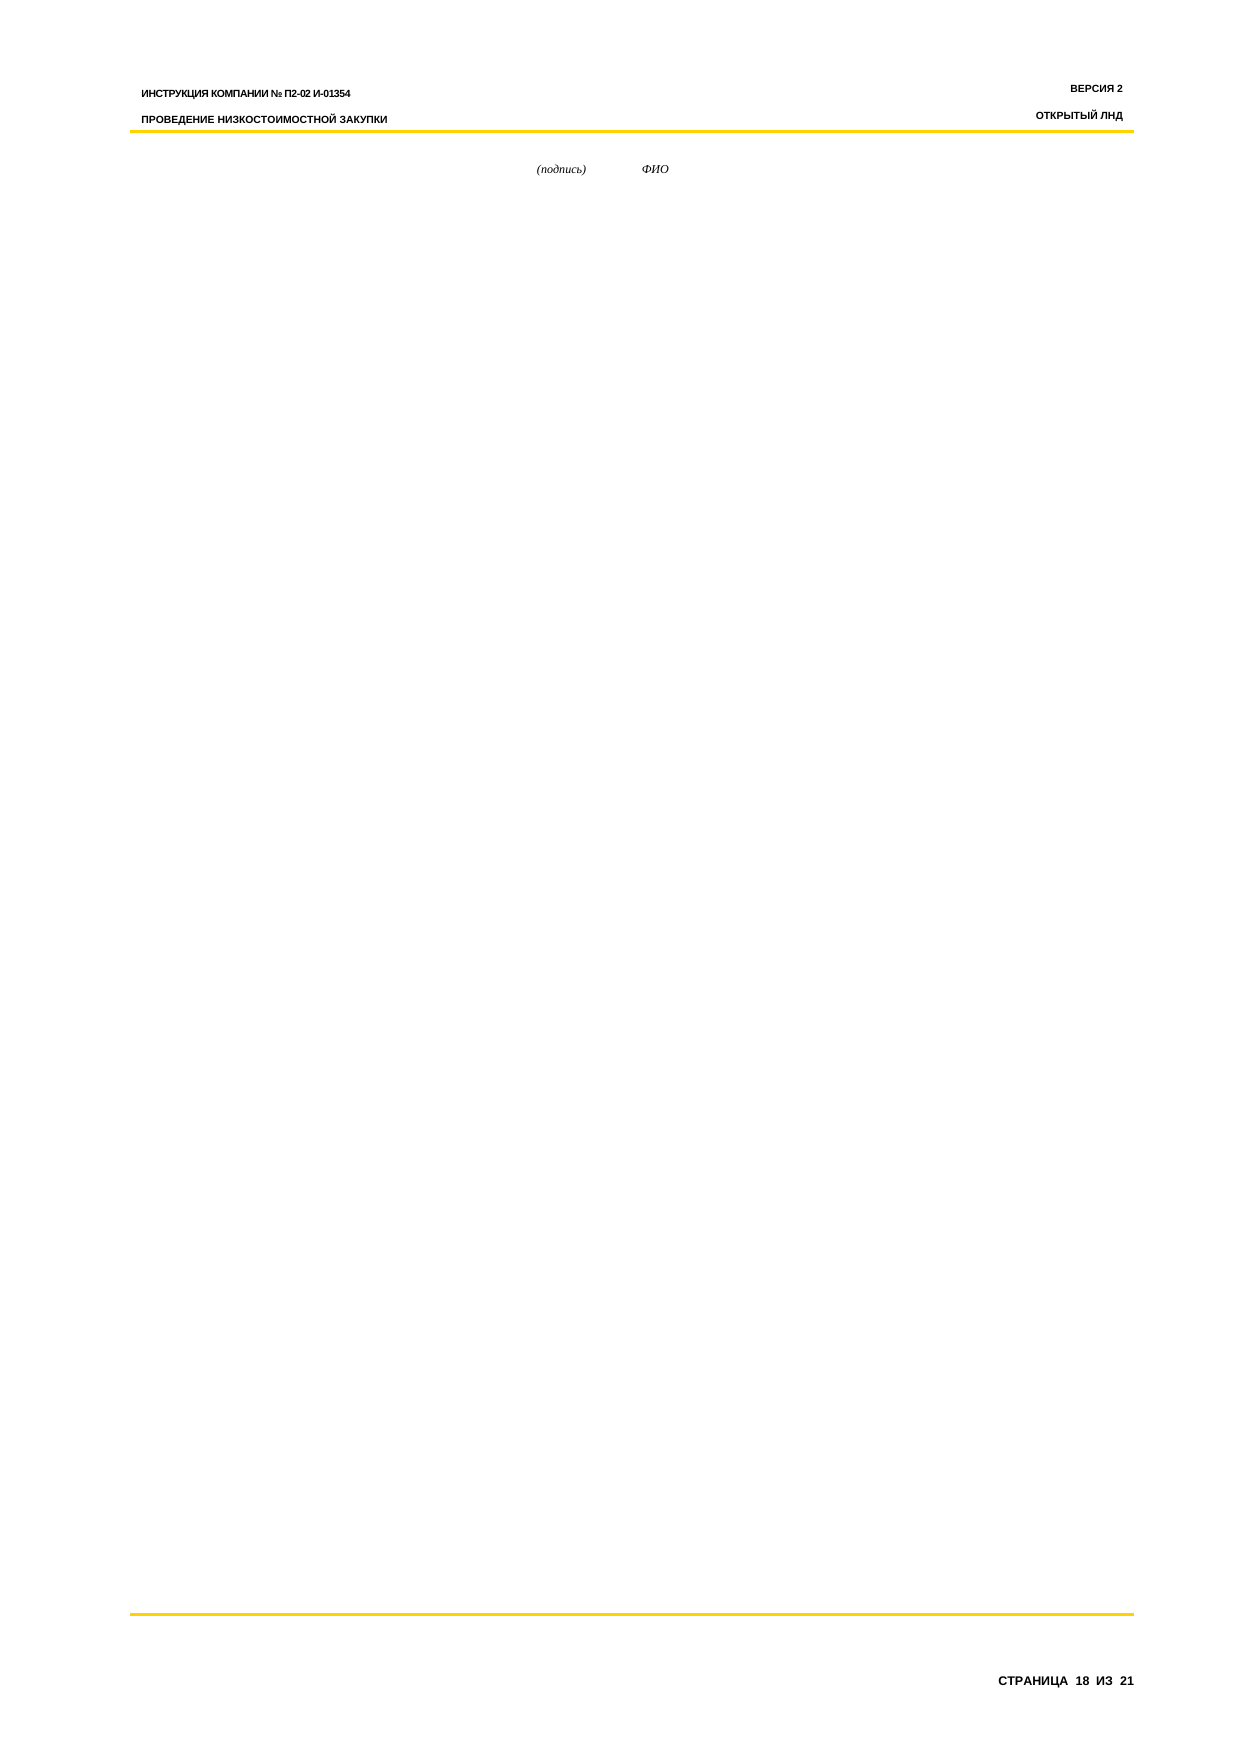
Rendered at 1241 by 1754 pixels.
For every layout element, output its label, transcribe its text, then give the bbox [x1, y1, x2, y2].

text (подпись) ФИО [130, 162, 1134, 186]
